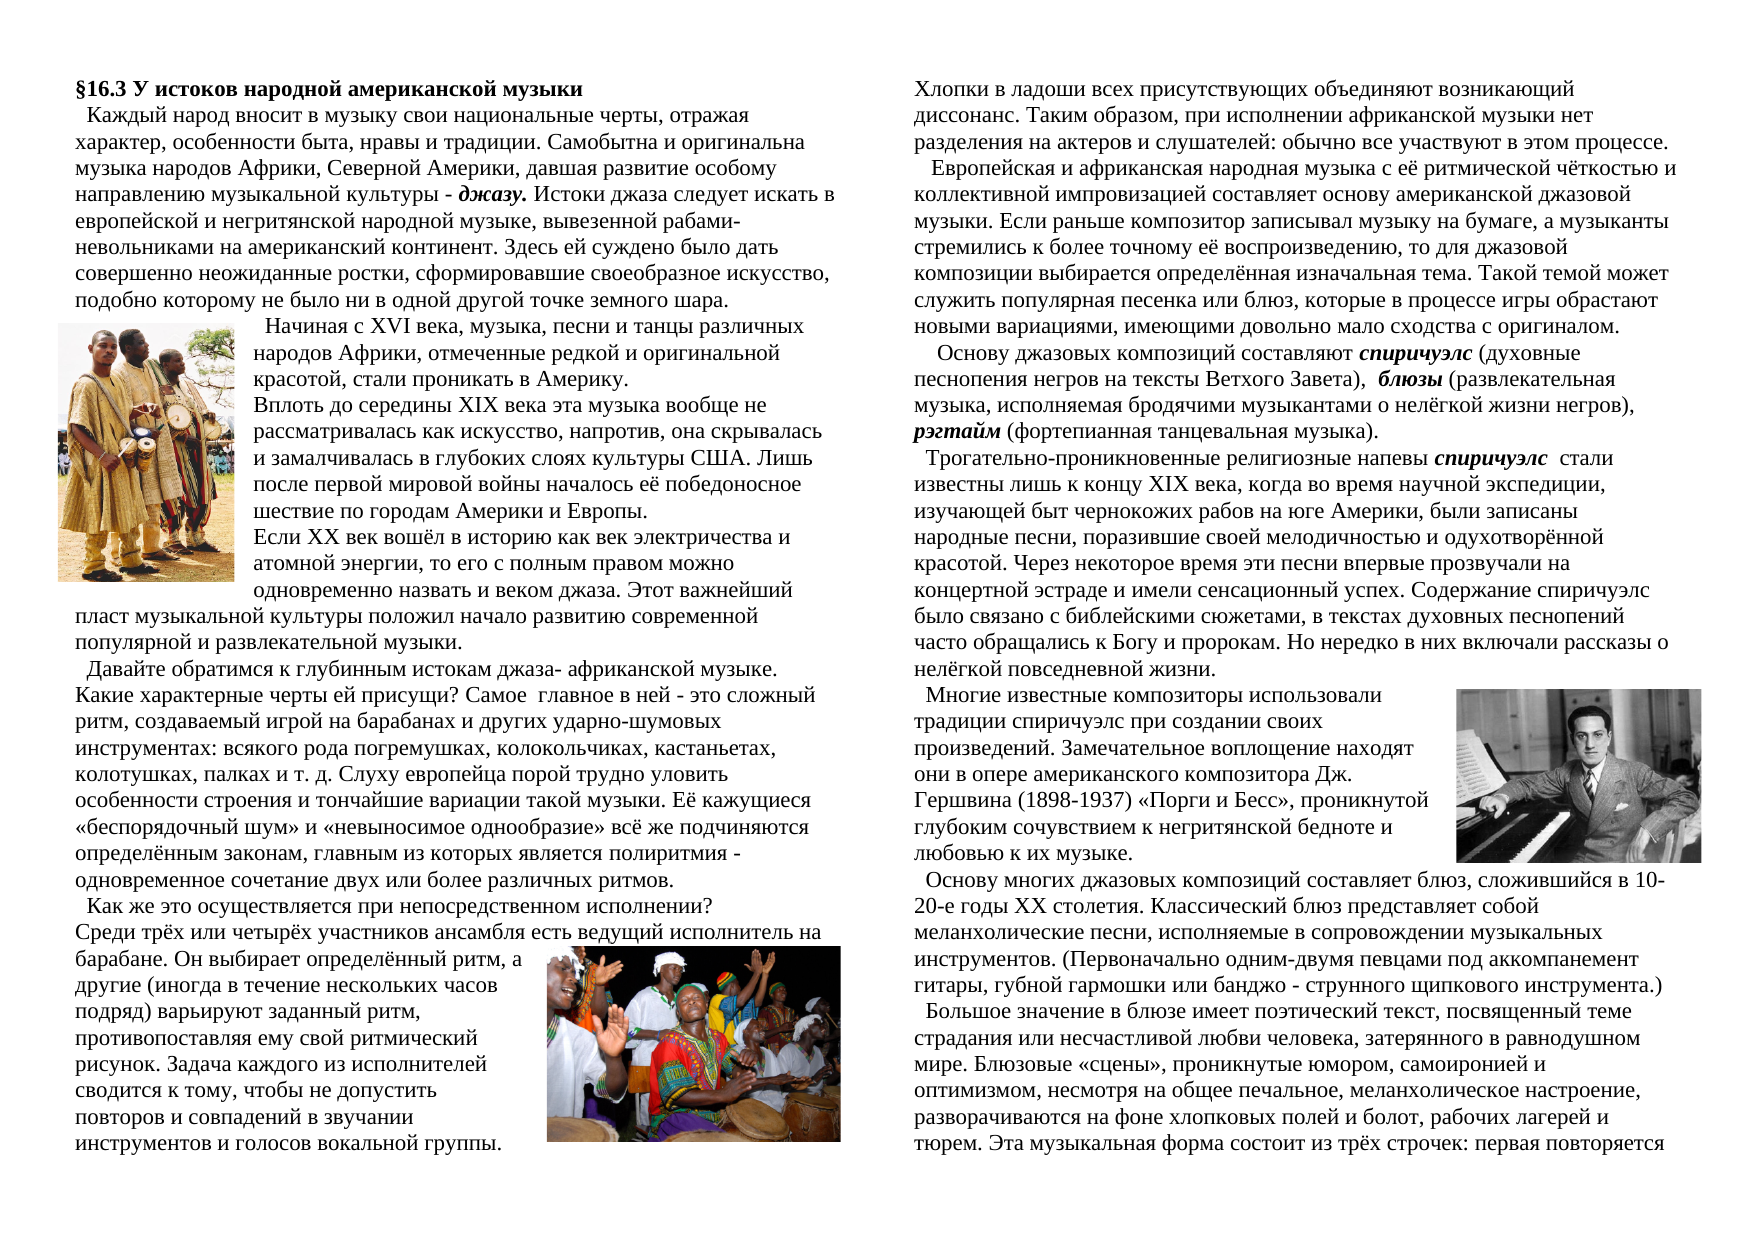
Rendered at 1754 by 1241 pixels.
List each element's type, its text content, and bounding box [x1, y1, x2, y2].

picture [546, 946, 841, 1140]
picture [57, 323, 235, 580]
text Основу джазовых композиций составляют спиричуэлс (духовные песнопения негров на тексты Ветхого Завета), блюзы (развлекательная музыка, исполняемая бродячими музыкантами о нелёгкой жизни негров), рэгтайм (фортепианная танцевальная музыка). [914, 338, 1679, 444]
text Трогательно-проникновенные религиозные напевы спиричуэлс стали известны лишь к концу XIX века, когда во время научной экспедиции, изучающей быт чернокожих рабов на юге Америки, были записаны народные песни, поразившие своей мелодичностью и одухотворённой красотой. Через некоторое время эти песни впервые прозвучали на концертной эстраде и имели сенсационный успех. Содержание спиричуэлс было связано с библейскими сюжетами, в текстах духовных песнопений часто обращались к Богу и пророкам. Но нередко в них включали рассказы о нелёгкой повседневной жизни. [914, 444, 1679, 681]
text Начиная с XVI века, музыка, песни и танцы различных народов Африки, отмеченные редкой и оригинальной красотой, стали проникать в Америку. [75, 312, 840, 391]
text Если XX век вошёл в историю как век электричества и атомной энергии, то его с полным правом можно одновременно назвать и веком джаза. Этот важнейший пласт музыкальной культуры положил начало развитию современной популярной и развлекательной музыки. [75, 523, 840, 655]
text Каждый народ вносит в музыку свои национальные черты, отражая характер, особенности быта, нравы и традиции. Самобытна и оригинальна музыка народов Африки, Северной Америки, давшая развитие особому направлению музыкальной культуры - джазу. Истоки джаза следует искать в европейской и негритянской народной музыке, вывезенной рабами-невольниками на американский континент. Здесь ей суждено было дать совершенно неожиданные ростки, сформировавшие своеобразное искусство, подобно которому не было ни в одной другой точке земного шара. [75, 101, 840, 312]
picture [1456, 689, 1702, 861]
text Основу многих джазовых композиций составляет блюз, сложившийся в 10-20-е годы XX столетия. Классический блюз представляет собой меланхолические песни, исполняемые в сопровождении музыкальных инструментов. (Первоначально одним-двумя певцами под аккомпанемент гитары, губной гармошки или банджо - струнного щипкового инструмента.) [914, 866, 1679, 997]
text Вплоть до середины XIX века эта музыка вообще не рассматривалась как искусство, напротив, она скрывалась и замалчивалась в глубоких слоях культуры США. Лишь после первой мировой войны началось её победоносное шествие по городам Америки и Европы. [235, 391, 840, 523]
text §16.3 У истоков народной американской музыки [75, 75, 840, 101]
text Давайте обратимся к глубинным истокам джаза- африканской музыке. Какие характерные черты ей присущи? Самое главное в ней - это сложный ритм, создаваемый игрой на барабанах и других ударно-шумовых инструментах: всякого рода погремушках, колокольчиках, кастаньетах, колотушках, палках и т. д. Слуху европейца порой трудно уловить особенности строения и тончайшие вариации такой музыки. Её кажущиеся «беспорядочный шум» и «невыносимое однообразие» всё же подчиняются определённым законам, главным из которых является полиритмия - одновременное сочетание двух или более различных ритмов. [75, 655, 840, 892]
text Европейская и африканская народная музыка с её ритмической чёткостью и коллективной импровизацией составляет основу американской джазовой музыки. Если раньше композитор записывал музыку на бумаге, а музыканты стремились к более точному её воспроизведению, то для джазовой композиции выбирается определённая изначальная тема. Такой темой может служить популярная песенка или блюз, которые в процессе игры обрастают новыми вариациями, имеющими довольно мало сходства с оригиналом. [914, 154, 1679, 338]
text Среди трёх или четырёх участников ансамбля есть ведущий исполнитель на барабане. Он выбирает определённый ритм, а другие (иногда в течение нескольких часов подряд) варьируют заданный ритм, противопоставляя ему свой ритмический рисунок. Задача каждого из исполнителей сводится к тому, чтобы не допустить повторов и совпадений в звучании инструментов и голосов вокальной группы. Хлопки в ладоши всех присутствующих объединяют возникающий диссонанс. Таким образом, при исполнении африканской музыки нет разделения на актеров и слушателей: обычно все участвуют в этом процессе. [914, 75, 1679, 154]
text Как же это осуществляется при непосредственном исполнении? [75, 892, 840, 918]
